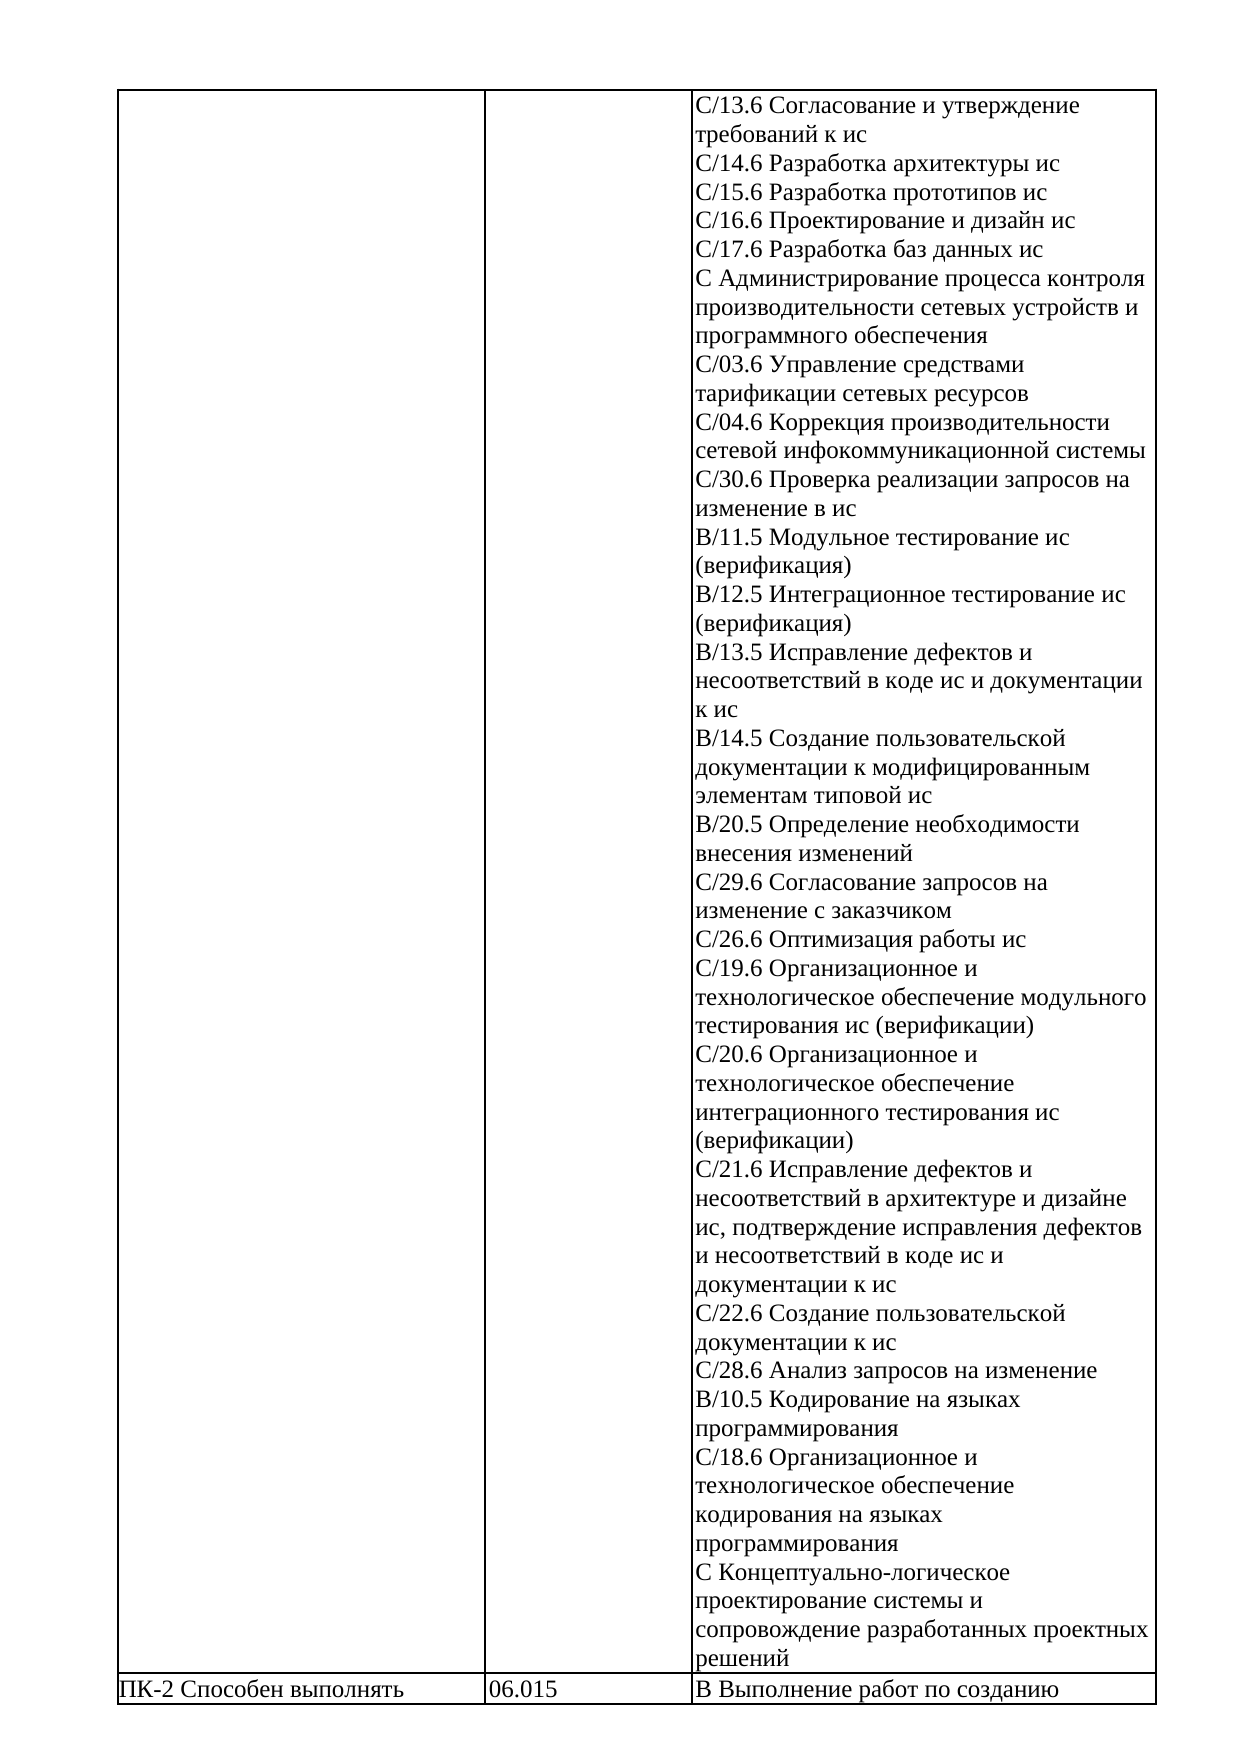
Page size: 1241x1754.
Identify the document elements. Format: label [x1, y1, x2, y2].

table_cell [486, 91, 691, 1672]
table_cell [693, 91, 1155, 1672]
table_cell [486, 1674, 691, 1703]
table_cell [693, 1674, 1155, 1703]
table_cell [119, 1674, 484, 1703]
table_cell [119, 91, 484, 1672]
